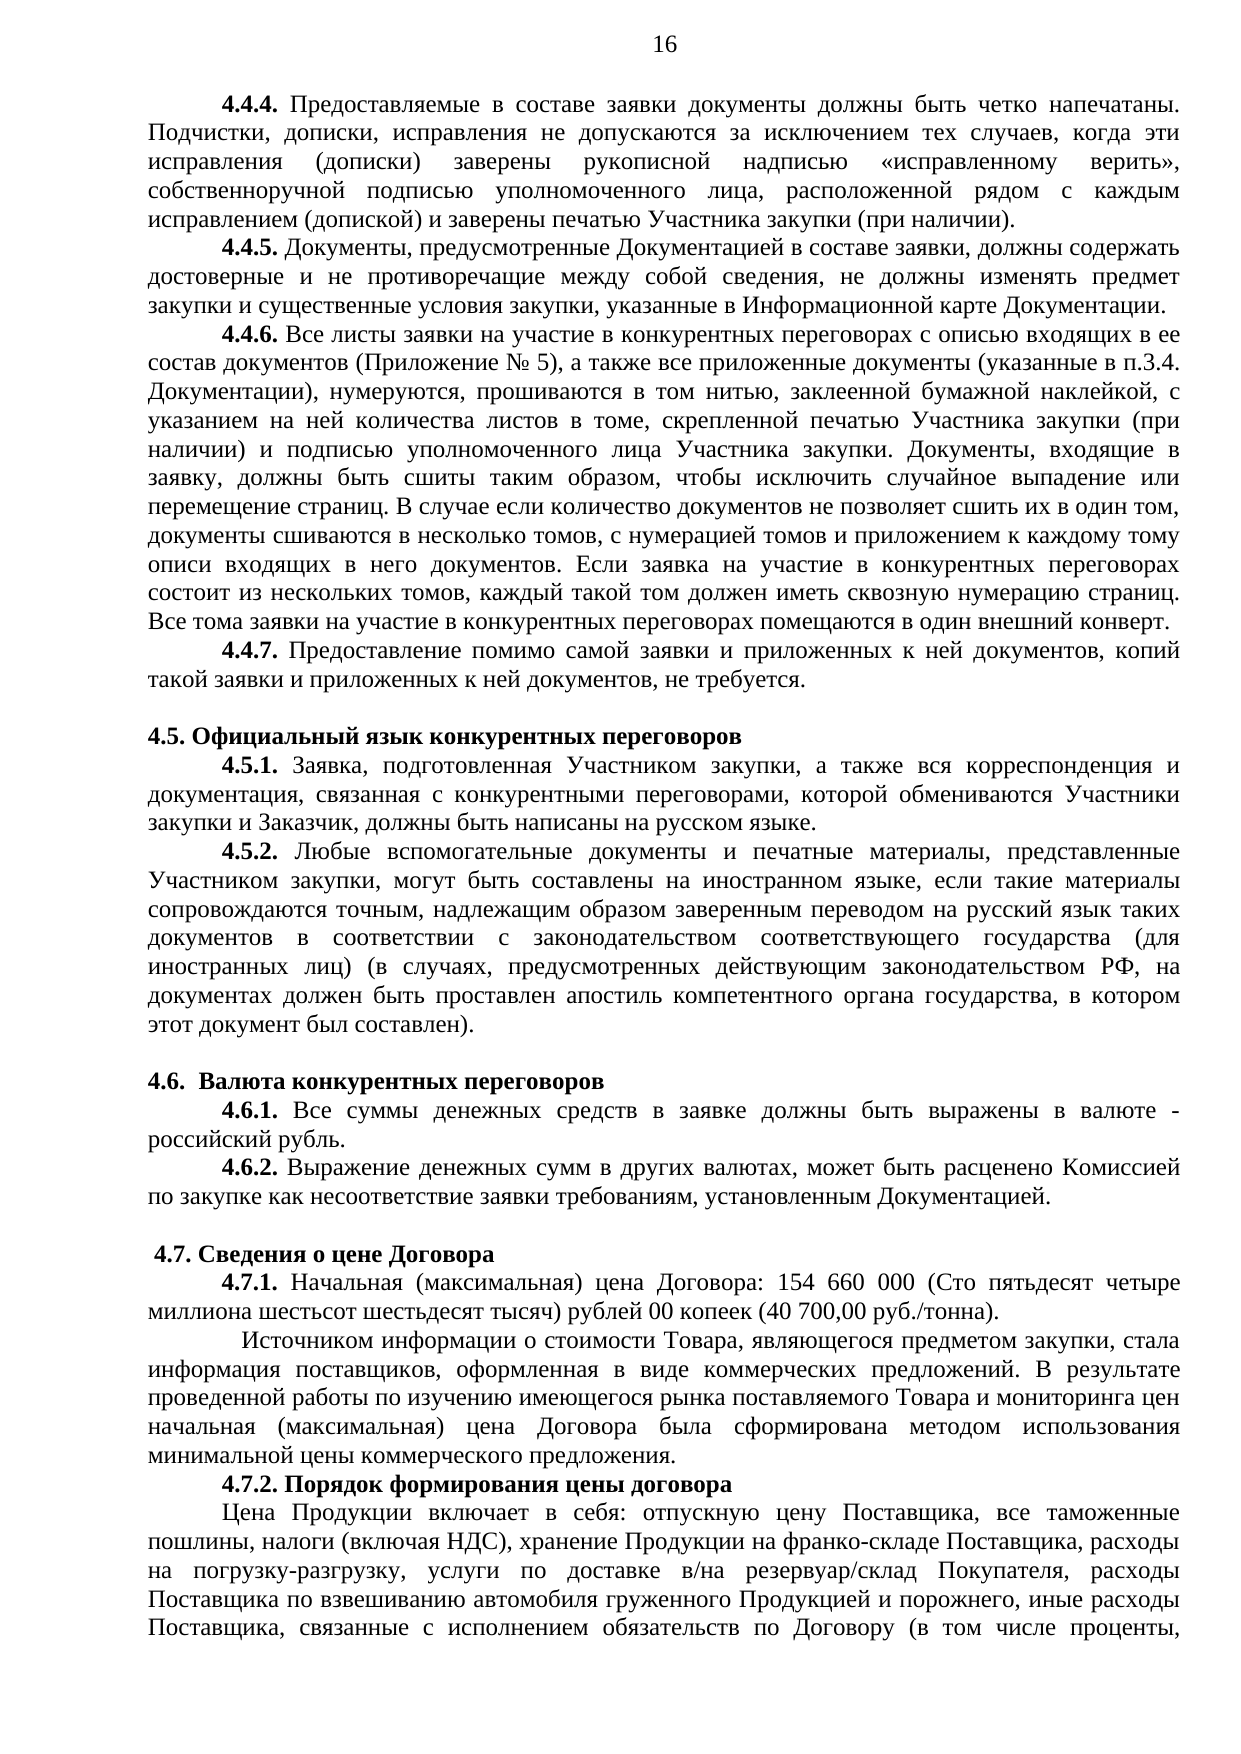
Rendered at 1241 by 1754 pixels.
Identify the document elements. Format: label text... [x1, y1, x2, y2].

text 4.5.2. Любые вспомогательные документы и печатные материалы, представленные Участником закупки, могут быть составлены на иностранном языке, если такие материалы сопровождаются точным, надлежащим образом заверенным переводом на русский язык таких документов в соответствии с законодательством соответствующего государства (для иностранных лиц) (в случаях, предусмотренных действующим законодательством РФ, на документах должен быть проставлен апостиль компетентного органа государства, в котором этот документ был составлен). [148, 836, 1181, 1037]
text 4.7.1. Начальная (максимальная) цена Договора: 154 660 000 (Сто пятьдесят четыре миллиона шестьсот шестьдесят тысяч) рублей 00 копеек (40 700,00 руб./тонна). [148, 1267, 1181, 1325]
text Источником информации о стоимости Товара, являющегося предметом закупки, стала информация поставщиков, оформленная в виде коммерческих предложений. В результате проведенной работы по изучению имеющегося рынка поставляемого Товара и мониторинга цен начальная (максимальная) цена Договора была сформирована методом использования минимальной цены коммерческого предложения. [148, 1325, 1181, 1469]
text 4.4.4. Предоставляемые в составе заявки документы должны быть четко напечатаны. Подчистки, дописки, исправления не допускаются за исключением тех случаев, когда эти исправления (дописки) заверены рукописной надписью «исправленному верить», собственноручной подписью уполномоченного лица, расположенной рядом с каждым исправлением (допиской) и заверены печатью Участника закупки (при наличии). [148, 89, 1181, 232]
text 4.5. Официальный язык конкурентных переговоров [148, 721, 1181, 750]
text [148, 1497, 1181, 1641]
text 4.4.5. Документы, предусмотренные Документацией в составе заявки, должны содержать достоверные и не противоречащие между собой сведения, не должны изменять предмет закупки и существенные условия закупки, указанные в Информационной карте Документации. [148, 232, 1181, 319]
text 4.4.7. Предоставление помимо самой заявки и приложенных к ней документов, копий такой заявки и приложенных к ней документов, не требуется. [148, 635, 1181, 692]
text 4.7.2. Порядок формирования цены договора [148, 1469, 1181, 1497]
text 4.6.2. Выражение денежных сумм в других валютах, может быть расценено Комиссией по закупке как несоответствие заявки требованиям, установленным Документацией. [148, 1152, 1181, 1210]
text 4.4.6. Все листы заявки на участие в конкурентных переговорах с описью входящих в ее состав документов (Приложение № 5), а также все приложенные документы (указанные в п.3.4. Документации), нумеруются, прошиваются в том нитью, заклеенной бумажной наклейкой, с указанием на ней количества листов в томе, скрепленной печатью Участника закупки (при наличии) и подписью уполномоченного лица Участника закупки. Документы, входящие в заявку, должны быть сшиты таким образом, чтобы исключить случайное выпадение или перемещение страниц. В случае если количество документов не позволяет сшить их в один том, документы сшиваются в несколько томов, с нумерацией томов и приложением к каждому тому описи входящих в него документов. Если заявка на участие в конкурентных переговорах состоит из нескольких томов, каждый такой том должен иметь сквозную нумерацию страниц. Все тома заявки на участие в конкурентных переговорах помещаются в один внешний конверт. [148, 319, 1181, 635]
text 4.6. Валюта конкурентных переговоров [148, 1066, 1181, 1095]
text 4.7. Сведения о цене Договора [148, 1239, 1181, 1267]
text 4.6.1. Все суммы денежных средств в заявке должны быть выражены в валюте - российский рубль. [148, 1095, 1181, 1152]
text 4.5.1. Заявка, подготовленная Участником закупки, а также вся корреспонденция и документация, связанная с конкурентными переговорами, которой обмениваются Участники закупки и Заказчик, должны быть написаны на русском языке. [148, 750, 1181, 836]
